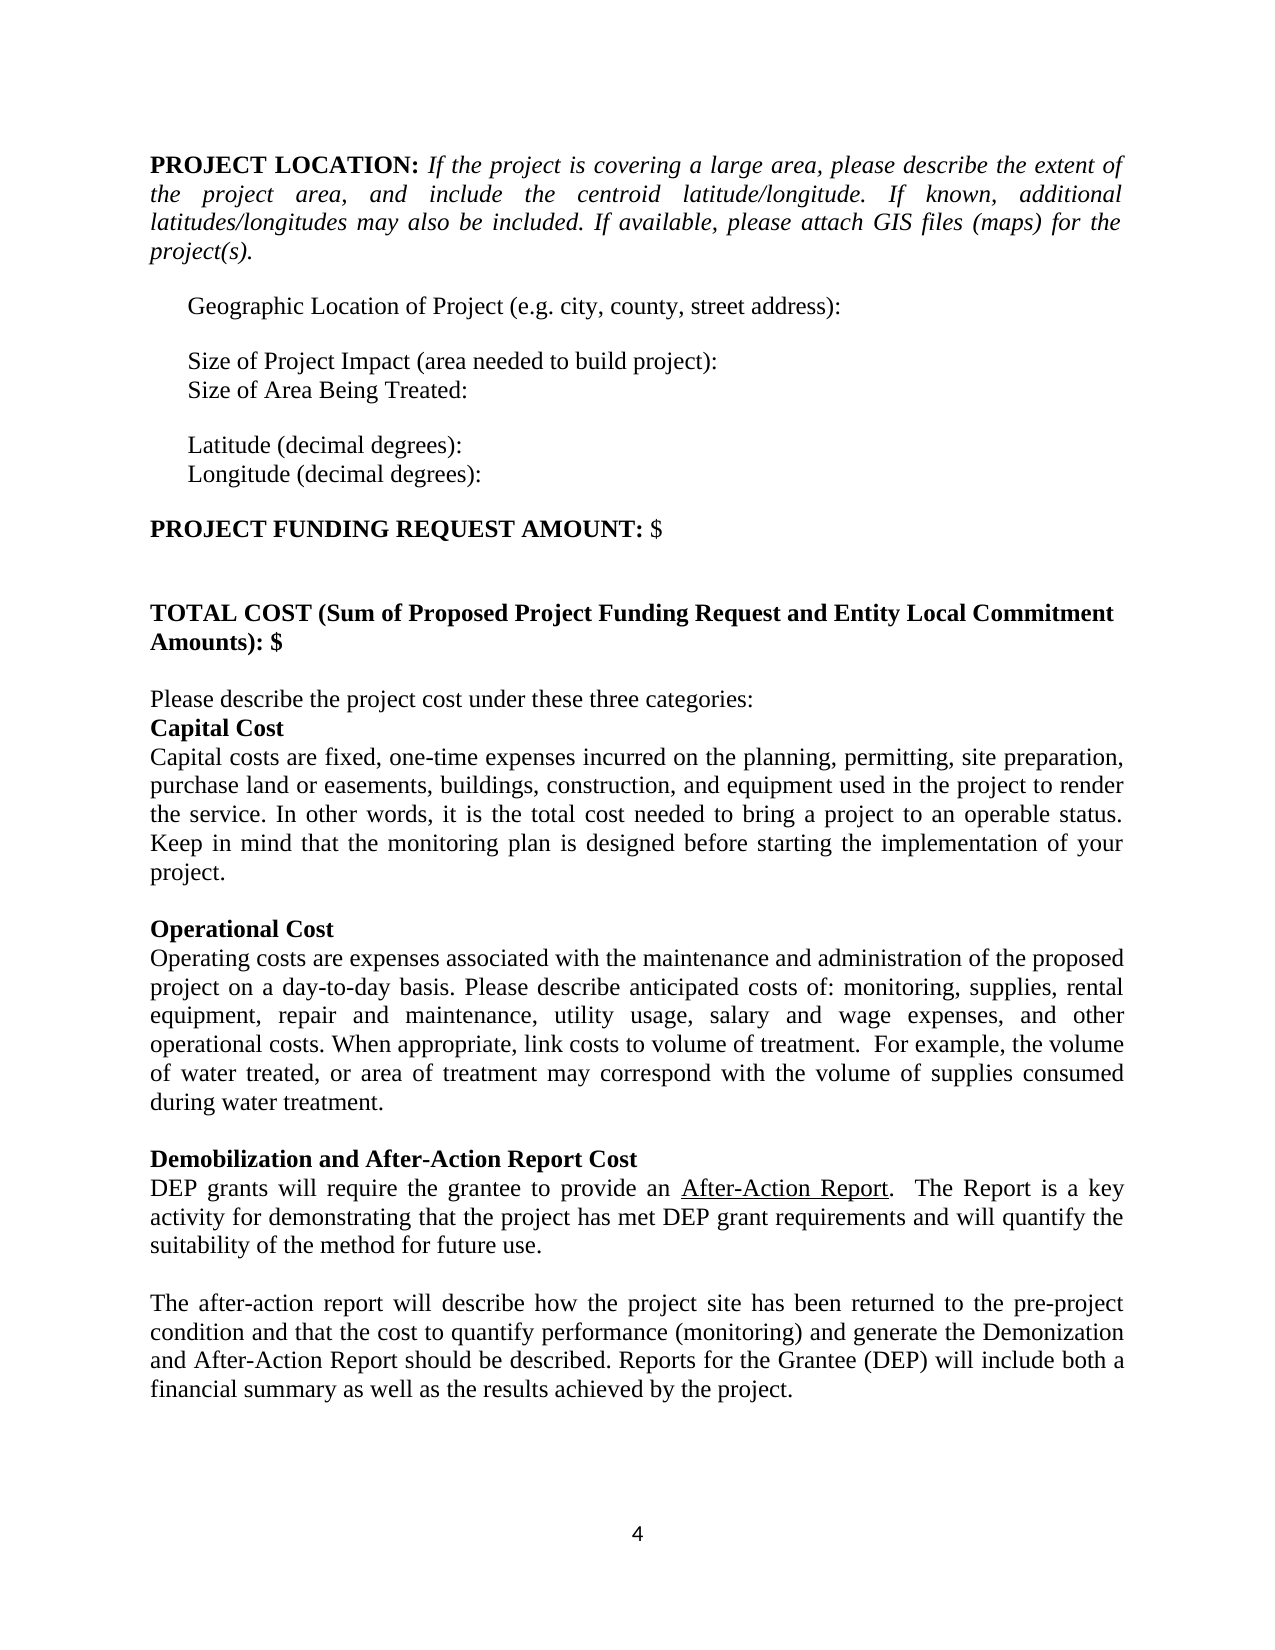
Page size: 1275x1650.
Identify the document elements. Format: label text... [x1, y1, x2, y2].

text Capital costs are fixed, one-time expenses incurred on the planning, permitting, site preparation, purchase land or easements, buildings, construction, and equipment used in the project to render the service. In other words, it is the total cost needed to bring a project to an operable status. Keep in mind that the monitoring plan is designed before starting the implementation of your project. [150, 742, 1125, 886]
text Operational Cost [150, 914, 1125, 943]
text Geographic Location of Project (e.g. city, county, street address): [187, 291, 1125, 320]
text Latitude (decimal degrees): [187, 430, 1125, 459]
text Size of Area Being Treated: [187, 375, 1125, 404]
text Longitude (decimal degrees): [187, 459, 1125, 488]
text Demobilization and After-Action Report Cost [150, 1144, 1125, 1173]
text Size of Project Impact (area needed to build project): [187, 346, 1125, 375]
text PROJECT FUNDING REQUEST AMOUNT: $ [150, 514, 1125, 543]
text The after-action report will describe how the project site has been returned to the pre-project condition and that the cost to quantify performance (monitoring) and generate the Demonization and After-Action Report should be described. Reports for the Grantee (DEP) will include both a financial summary as well as the results achieved by the project. [150, 1288, 1125, 1403]
text PROJECT LOCATION: If the project is covering a large area, please describe the extent of the project area, and include the centroid latitude/longitude. If known, additional latitudes/longitudes may also be included. If available, please attach GIS files (maps) for the project(s). [150, 150, 1125, 265]
text Capital Cost [150, 713, 1125, 742]
text Please describe the project cost under these three categories: [150, 684, 1125, 713]
text DEP grants will require the grantee to provide an After-Action Report. The Report is a key activity for demonstrating that the project has met DEP grant requirements and will quantify the suitability of the method for future use. [150, 1173, 1125, 1259]
text Operating costs are expenses associated with the maintenance and administration of the proposed project on a day-to-day basis. Please describe anticipated costs of: monitoring, supplies, rental equipment, repair and maintenance, utility usage, salary and wage expenses, and other operational costs. When appropriate, link costs to volume of treatment. For example, the volume of water treated, or area of treatment may correspond with the volume of supplies consumed during water treatment. [150, 943, 1125, 1116]
text TOTAL COST (Sum of Proposed Project Funding Request and Entity Local Commitment Amounts): $ [150, 598, 1125, 656]
